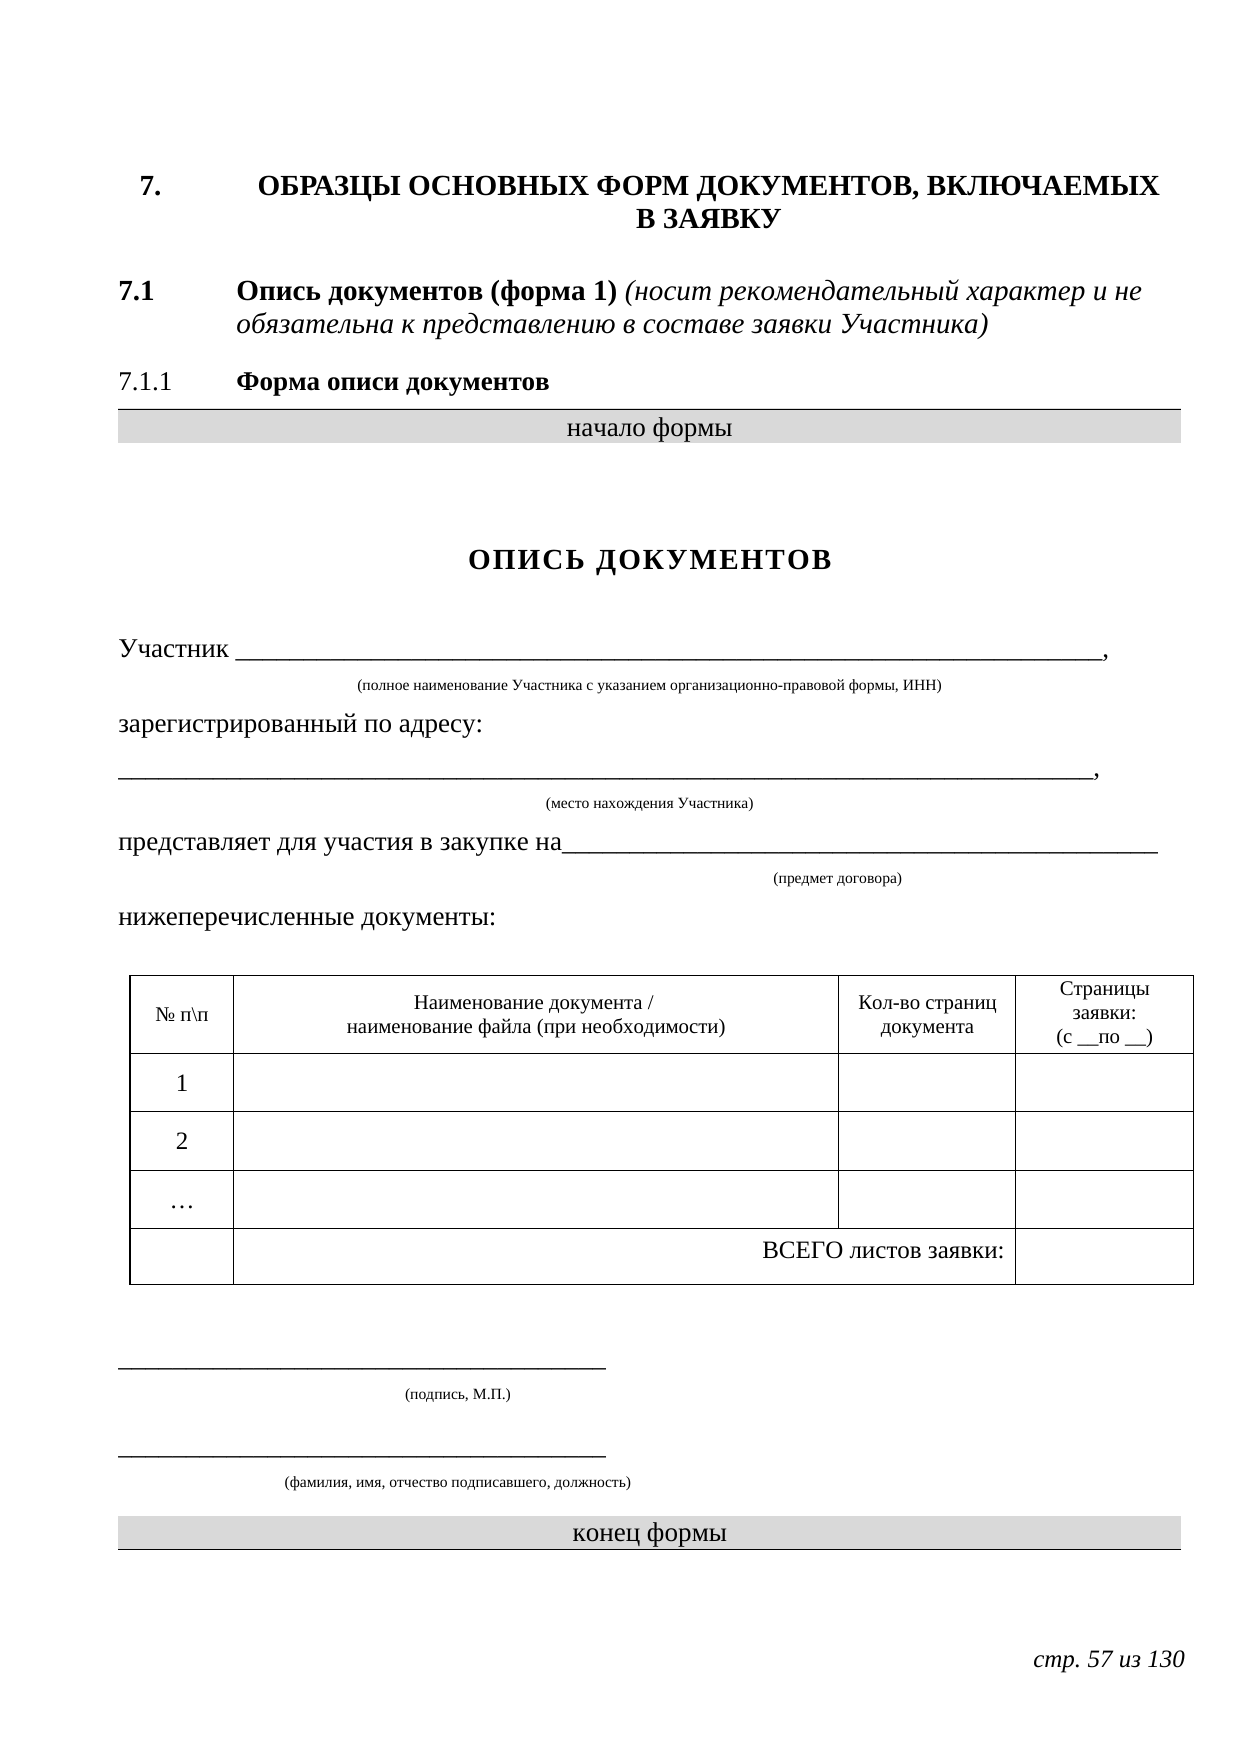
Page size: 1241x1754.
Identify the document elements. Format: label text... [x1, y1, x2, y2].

table_cell ВСЕГО листов заявки: [234, 1229, 1015, 1284]
text конец формы [118, 1516, 1181, 1549]
table_header Страницы заявки: (с __по __) [1016, 976, 1193, 1052]
text (фамилия, имя, отчество подписавшего, должность) [118, 1472, 797, 1503]
table_cell [1016, 1054, 1193, 1111]
text зарегистрированный по адресу: [118, 707, 1181, 738]
text начало формы [118, 410, 1181, 443]
text ________________________________________________________________________, [118, 751, 1181, 782]
table_cell [839, 1112, 1015, 1169]
list Форма описи документов [118, 365, 1181, 396]
table_header № п\п [131, 976, 233, 1052]
table_cell … [131, 1171, 233, 1228]
table_header Кол-во страниц документа [839, 976, 1015, 1052]
table_cell 2 [131, 1112, 233, 1169]
text (место нахождения Участника) [118, 794, 1181, 825]
table_cell [234, 1112, 838, 1169]
table_cell [1016, 1229, 1193, 1284]
table_cell [839, 1054, 1015, 1111]
text нижеперечисленные документы: [118, 900, 1181, 931]
table_cell [839, 1171, 1015, 1228]
subtitle Опись документов (форма 1) (носит рекомендательный характер и не обязательна к представлению в составе заявки Участника) [118, 273, 1181, 340]
table_cell [234, 1054, 838, 1111]
table_cell [234, 1171, 838, 1228]
text ОПИСЬ ДОКУМЕНТОВ [118, 542, 1181, 576]
table_cell [1016, 1112, 1193, 1169]
table_cell 1 [131, 1054, 233, 1111]
subtitle ОБРАЗЦЫ ОСНОВНЫХ ФОРМ ДОКУМЕНТОВ, ВКЛЮЧАЕМЫХ В ЗАЯВКУ [118, 168, 1181, 235]
text ____________________________________ [118, 1341, 1181, 1373]
text Участник ________________________________________________________________, [118, 632, 1181, 663]
text представляет для участия в закупке на____________________________________________ [118, 825, 1181, 857]
text (полное наименование Участника с указанием организационно-правовой формы, ИНН) [118, 676, 1181, 707]
table_cell [131, 1229, 233, 1284]
text (предмет договора) [118, 869, 1181, 900]
table_header Наименование документа / наименование файла (при необходимости) [234, 976, 838, 1052]
text (подпись, М.П.) [118, 1385, 797, 1416]
text ____________________________________ [118, 1429, 1181, 1460]
table_cell [1016, 1171, 1193, 1228]
